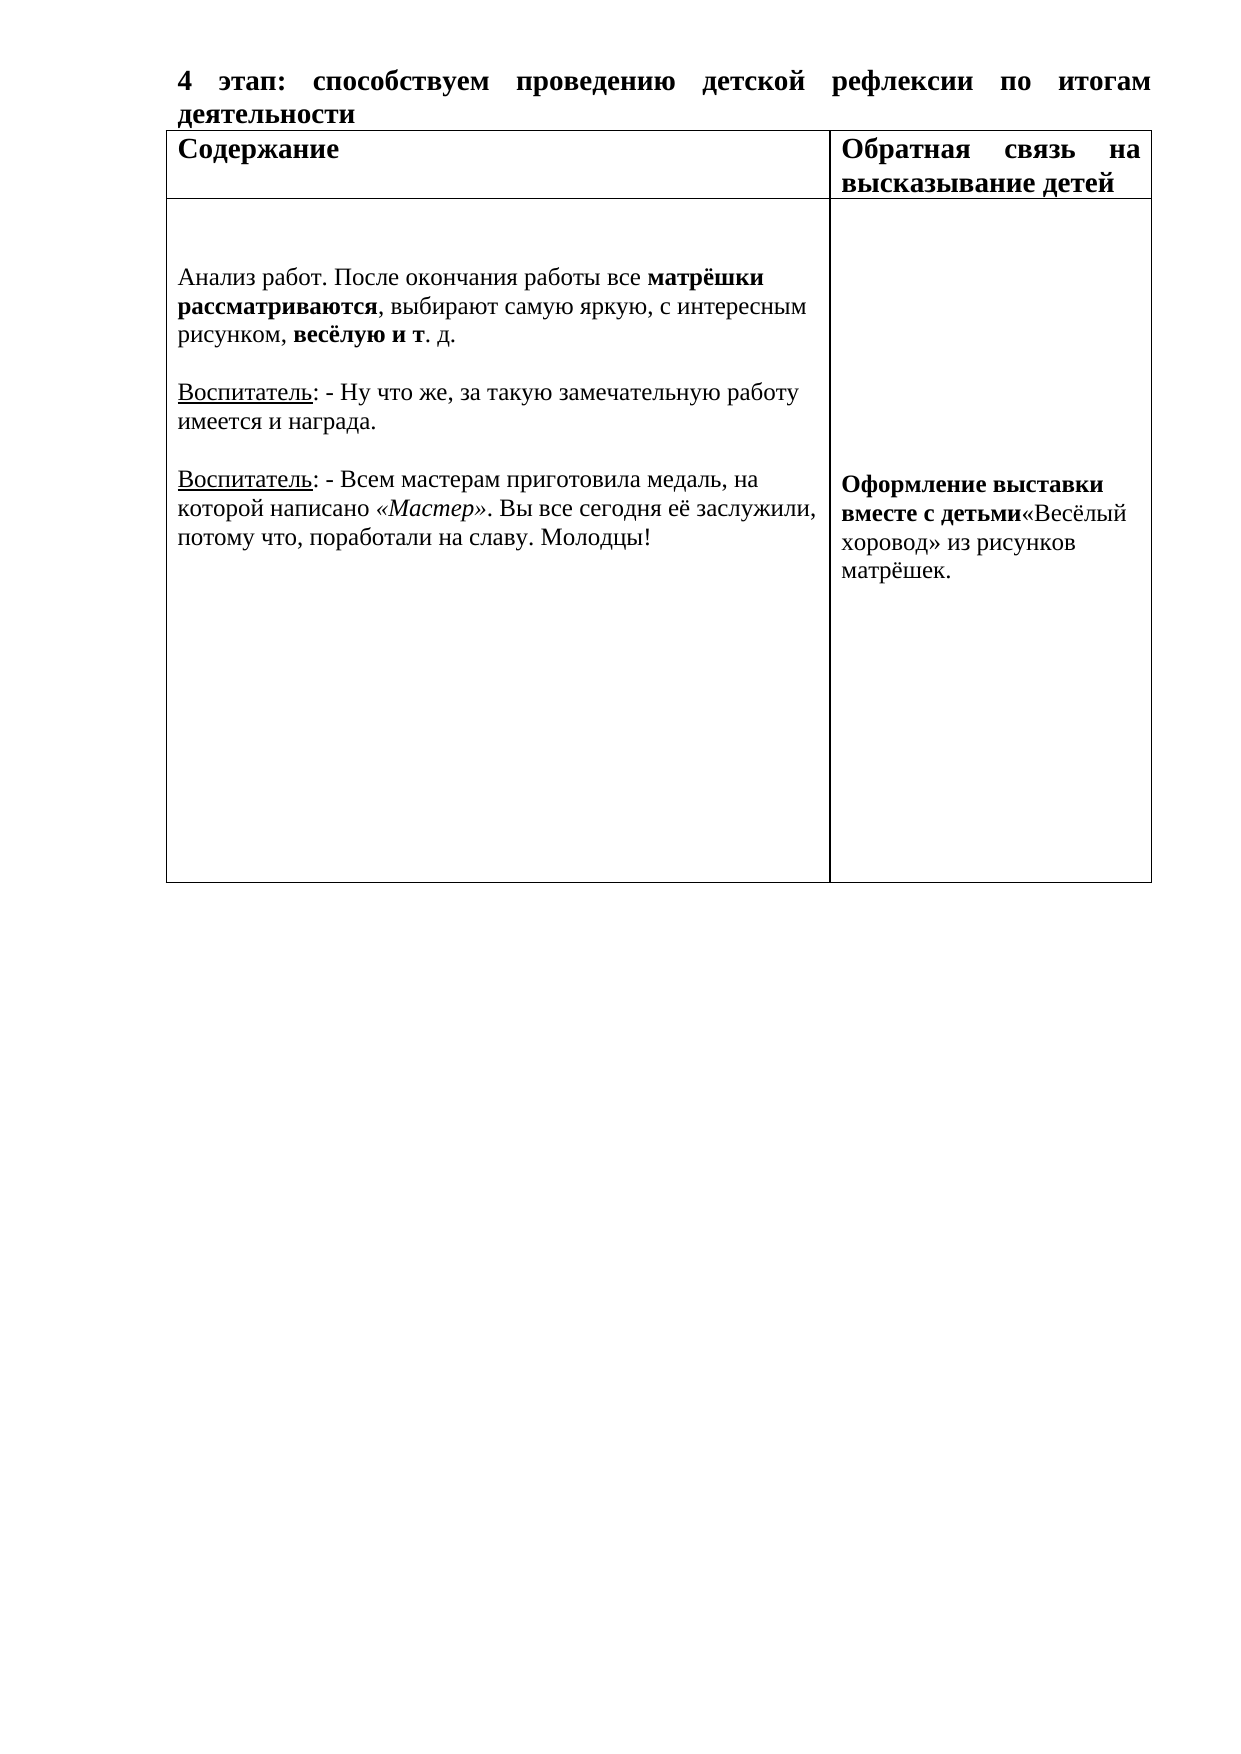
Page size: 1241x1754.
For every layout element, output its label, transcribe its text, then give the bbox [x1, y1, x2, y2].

table_cell Оформление выставки вместе с детьми«Весёлый хоровод» из рисунков матрёшек. [831, 199, 1151, 882]
table_header Содержание [167, 131, 829, 198]
table_cell Анализ работ. После окончания работы все матрёшки рассматриваются, выбирают самую яркую, с интересным рисунком, весёлую и т. д. Воспитатель: - Ну что же, за такую замечательную работу имеется и награда. Воспитатель: - Всем мастерам приготовила медаль, на которой написано «Мастер». Вы все сегодня её заслужили, потому что, поработали на славу. Молодцы! [167, 199, 829, 882]
text 4 этап: способствуем проведению детской рефлексии по итогам деятельности [177, 63, 1152, 130]
table_header Обратная связь на высказывание детей [831, 131, 1151, 198]
